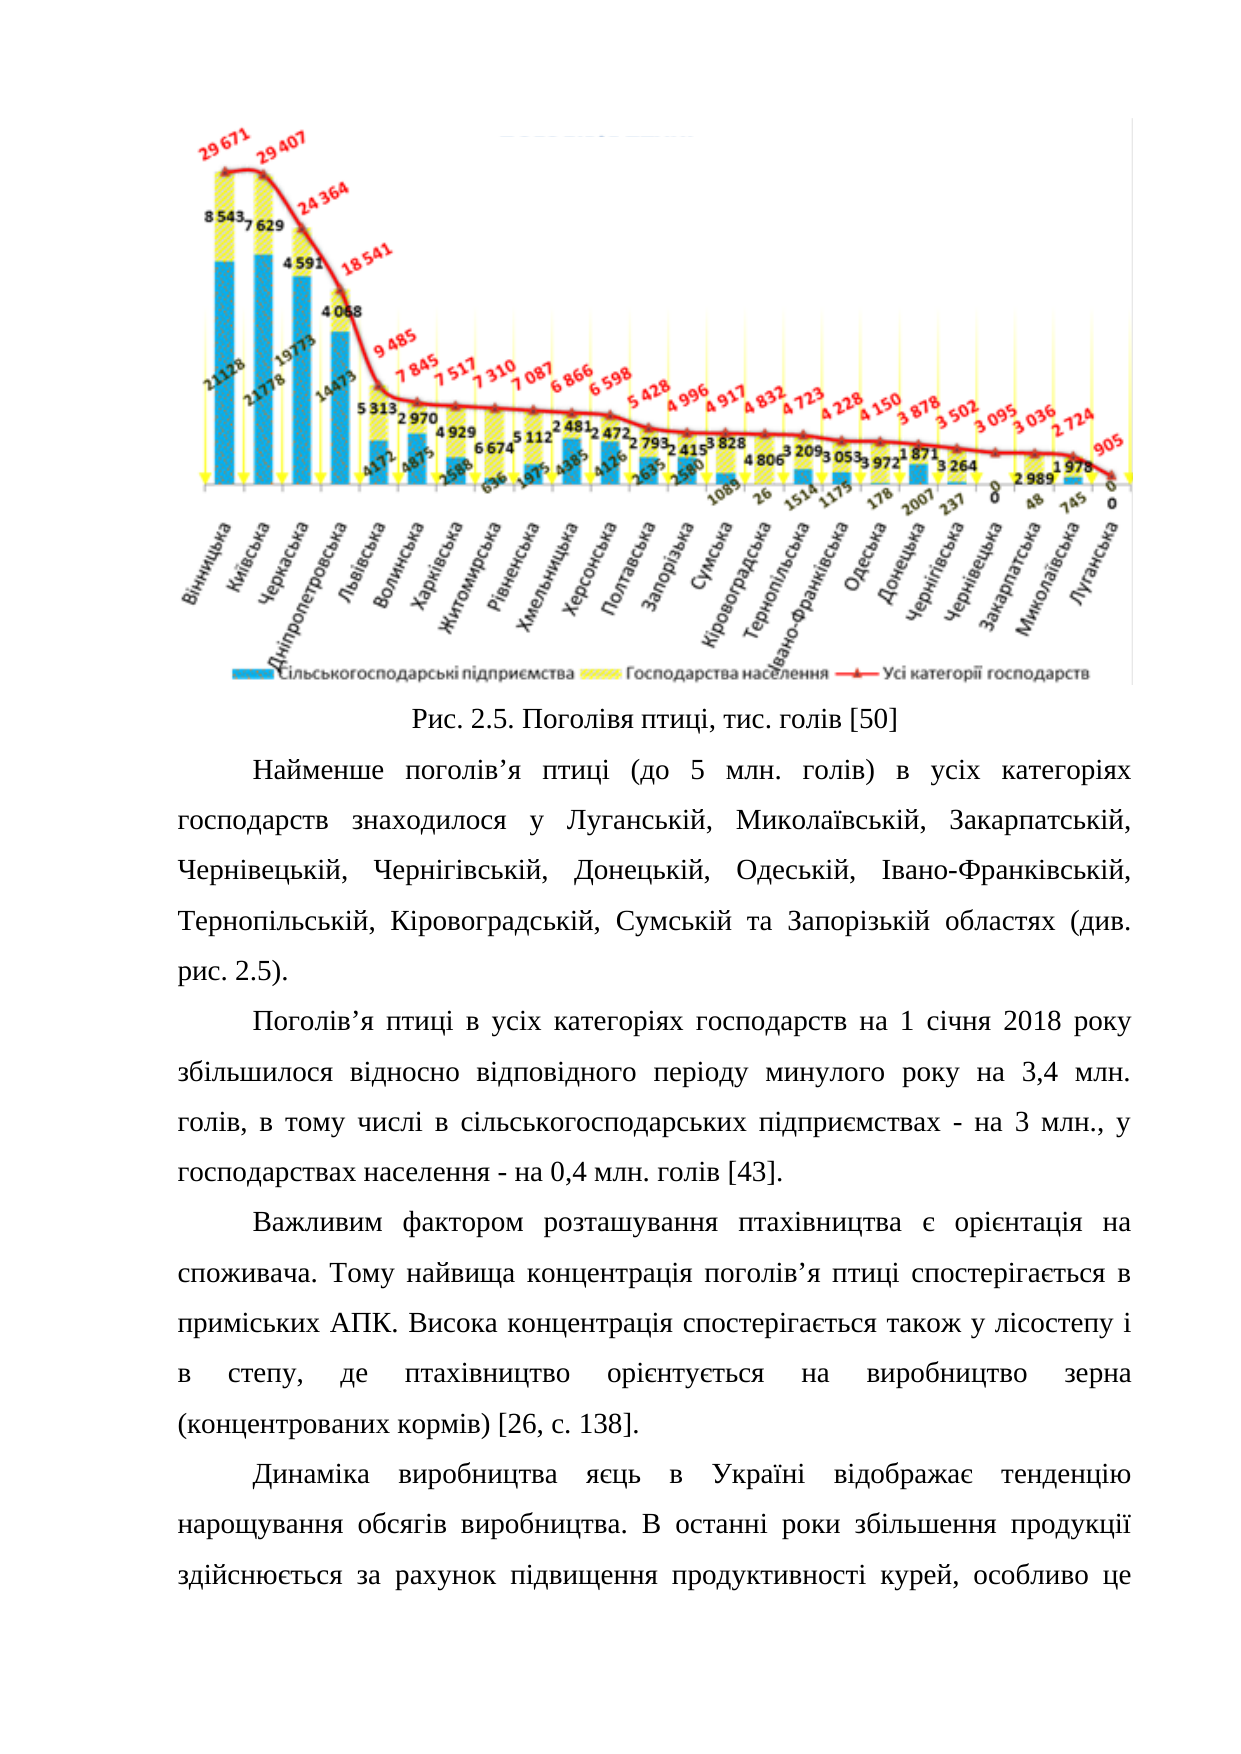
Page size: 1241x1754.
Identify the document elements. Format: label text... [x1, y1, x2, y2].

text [177, 1456, 1132, 1590]
text Найменше поголів’я птиці (до 5 млн. голів) в усіх категоріях господарств знаходилося у Луганській, Миколаївській, Закарпатській, Чернівецькій, Чернігівській, Донецькій, Одеській, Івано-Франківській, Тернопільській, Кіровоградській, Сумській та Запорізькій областях (див. рис. 2.5). [177, 752, 1132, 987]
text Рис. 2.5. Поголівя птиці, тис. голів [50] [177, 685, 1132, 735]
picture [177, 118, 1133, 685]
text Важливим фактором розташування птахівництва є орієнтація на споживача. Тому найвища концентрація поголів’я птиці спостерігається в приміських АПК. Висока концентрація спостерігається також у лісостепу і в степу, де птахівництво орієнтується на виробництво зерна (концентрованих кормів) [26, с. 138]. [177, 1204, 1132, 1439]
text Поголів’я птиці в усіх категоріях господарств на 1 січня 2018 року збільшилося відносно відповідного періоду минулого року на 3,4 млн. голів, в тому числі в сільськогосподарських підприємствах - на 3 млн., у господарствах населення - на 0,4 млн. голів [43]. [177, 1003, 1132, 1188]
